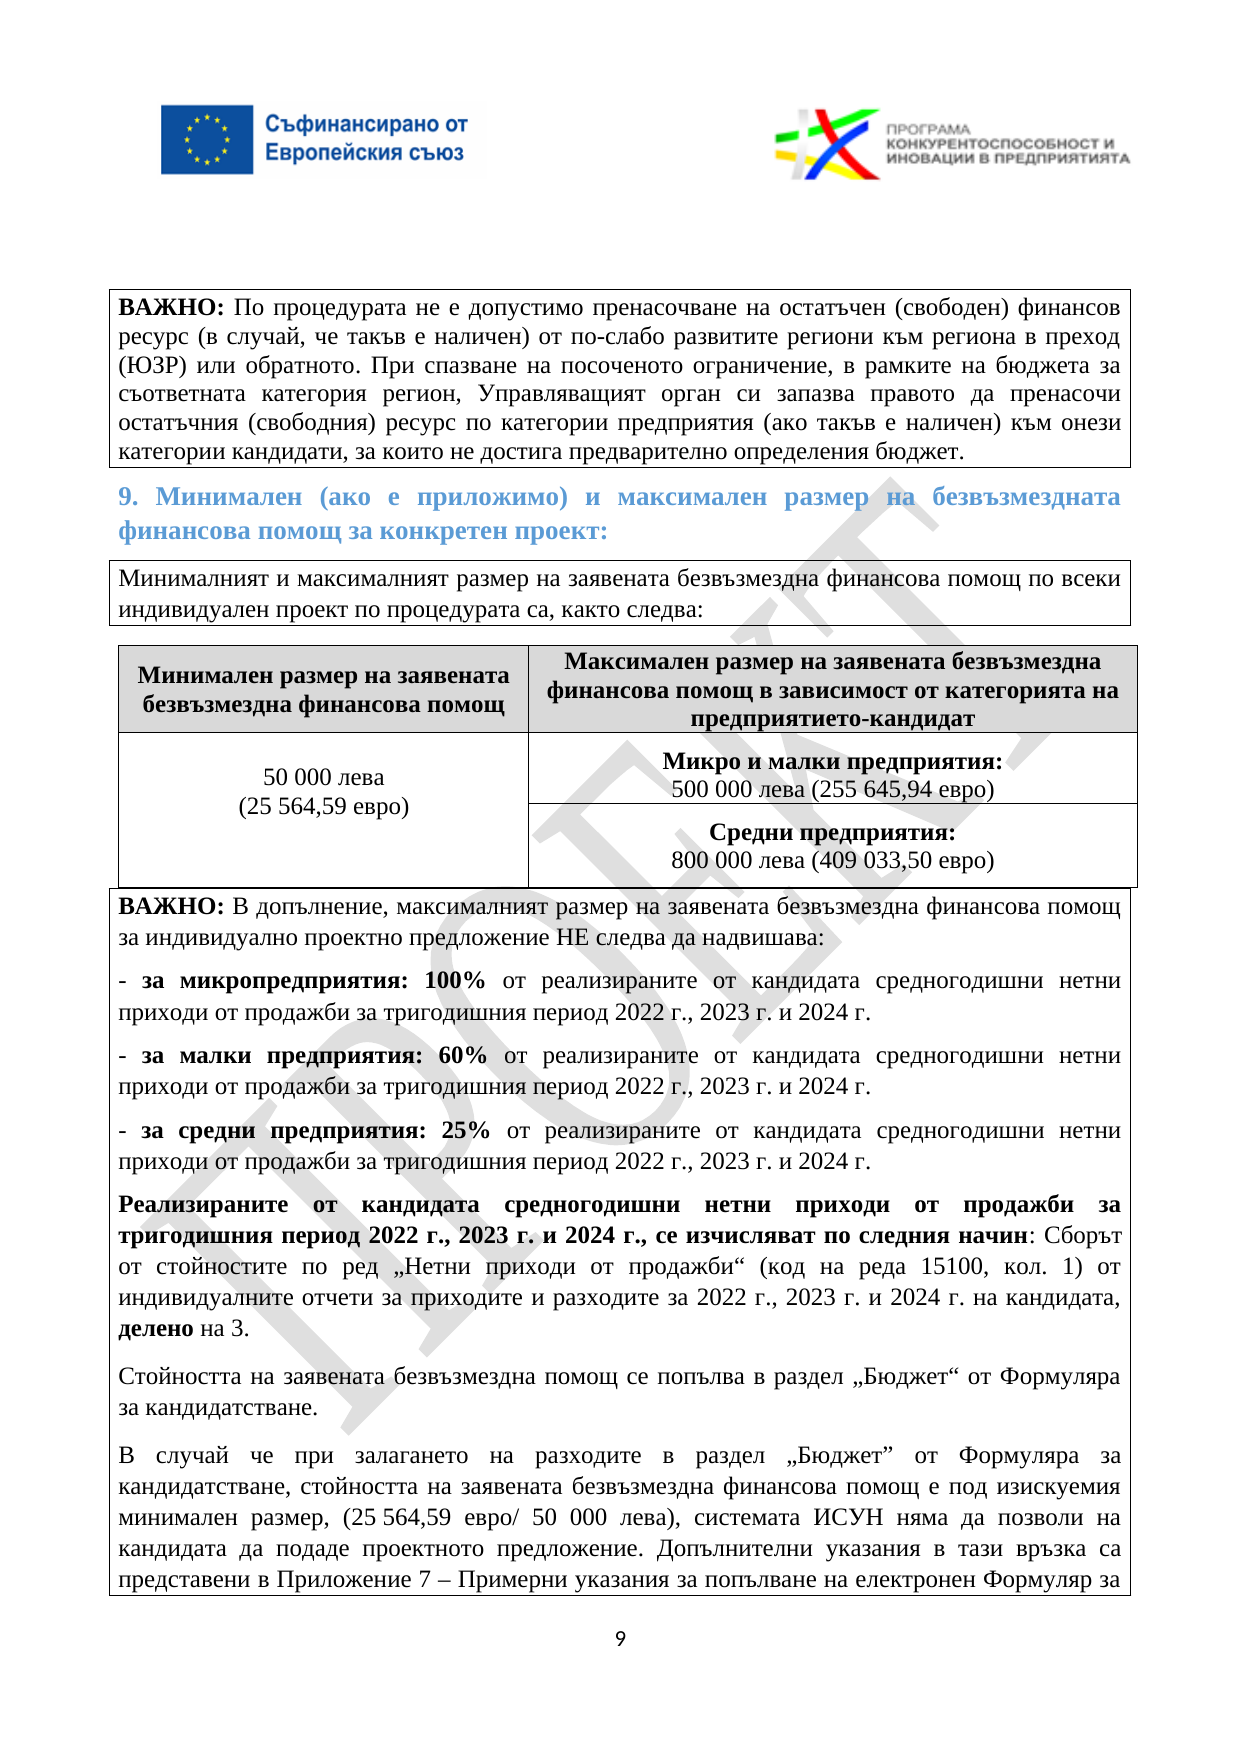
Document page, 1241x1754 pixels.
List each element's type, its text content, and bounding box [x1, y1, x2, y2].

table_cell Средни предприятия: 800 000 лева (409 033,50 евро) [529, 804, 1137, 887]
table_cell 50 000 лева (25 564,59 евро) [119, 733, 528, 887]
table_header Максимален размер на заявената безвъзмездна финансова помощ в зависимост от категорията на предприятието-кандидат [529, 646, 1137, 732]
table_header Минимален размер на заявената безвъзмездна финансова помощ [119, 646, 528, 732]
text Минималният и максималният размер на заявената безвъзмездна финансова помощ по всеки индивидуален проект по процедурата са, както следва: [110, 561, 1130, 625]
picture [773, 101, 1134, 189]
table_cell Микро и малки предприятия: 500 000 лева (255 645,94 евро) [529, 733, 1137, 803]
text Стойността на заявената безвъзмездна помощ се попълва в раздел „Бюджет“ от Формуляра за кандидатстване. [110, 1358, 1130, 1421]
subtitle 9. Минимален (ако е приложимо) и максимален размер на безвъзмездната финансова помощ за конкретен проект: [118, 480, 1122, 545]
picture [157, 101, 488, 179]
text - за средни предприятия: 25% от реализираните от кандидата средногодишни нетни приходи от продажби за тригодишния период 2022 г., 2023 г. и 2024 г. [110, 1112, 1130, 1174]
text ВАЖНО: В допълнение, максималният размер на заявената безвъзмездна финансова помощ за индивидуално проектно предложение НЕ следва да надвишава: [110, 889, 1130, 951]
list ВАЖНО: По процедурата не е допустимо пренасочване на остатъчен (свободен) финансов ресурс (в случай, че такъв е наличен) от по-слабо развитите региони към региона в преход (ЮЗР) или обратното. При спазване на посоченото ограничение, в рамките на бюджета за съответната категория регион, Управляващият орган си запазва правото да пренасочи остатъчния (свободния) ресурс по категории предприятия (ако такъв е наличен) към онези категории кандидати, за които не достига предварително определения бюджет. [110, 290, 1130, 467]
text - за микропредприятия: 100% от реализираните от кандидата средногодишни нетни приходи от продажби за тригодишния период 2022 г., 2023 г. и 2024 г. [110, 962, 1130, 1025]
text - за малки предприятия: 60% от реализираните от кандидата средногодишни нетни приходи от продажби за тригодишния период 2022 г., 2023 г. и 2024 г. [110, 1037, 1130, 1100]
text Реализираните от кандидата средногодишни нетни приходи от продажби за тригодишния период 2022 г., 2023 г. и 2024 г., се изчисляват по следния начин: Сборът от стойностите по ред „Нетни приходи от продажби“ (код на реда 15100, кол. 1) от индивидуалните отчети за приходите и разходите за 2022 г., 2023 г. и 2024 г. на кандидата, делено на 3. [110, 1186, 1130, 1342]
